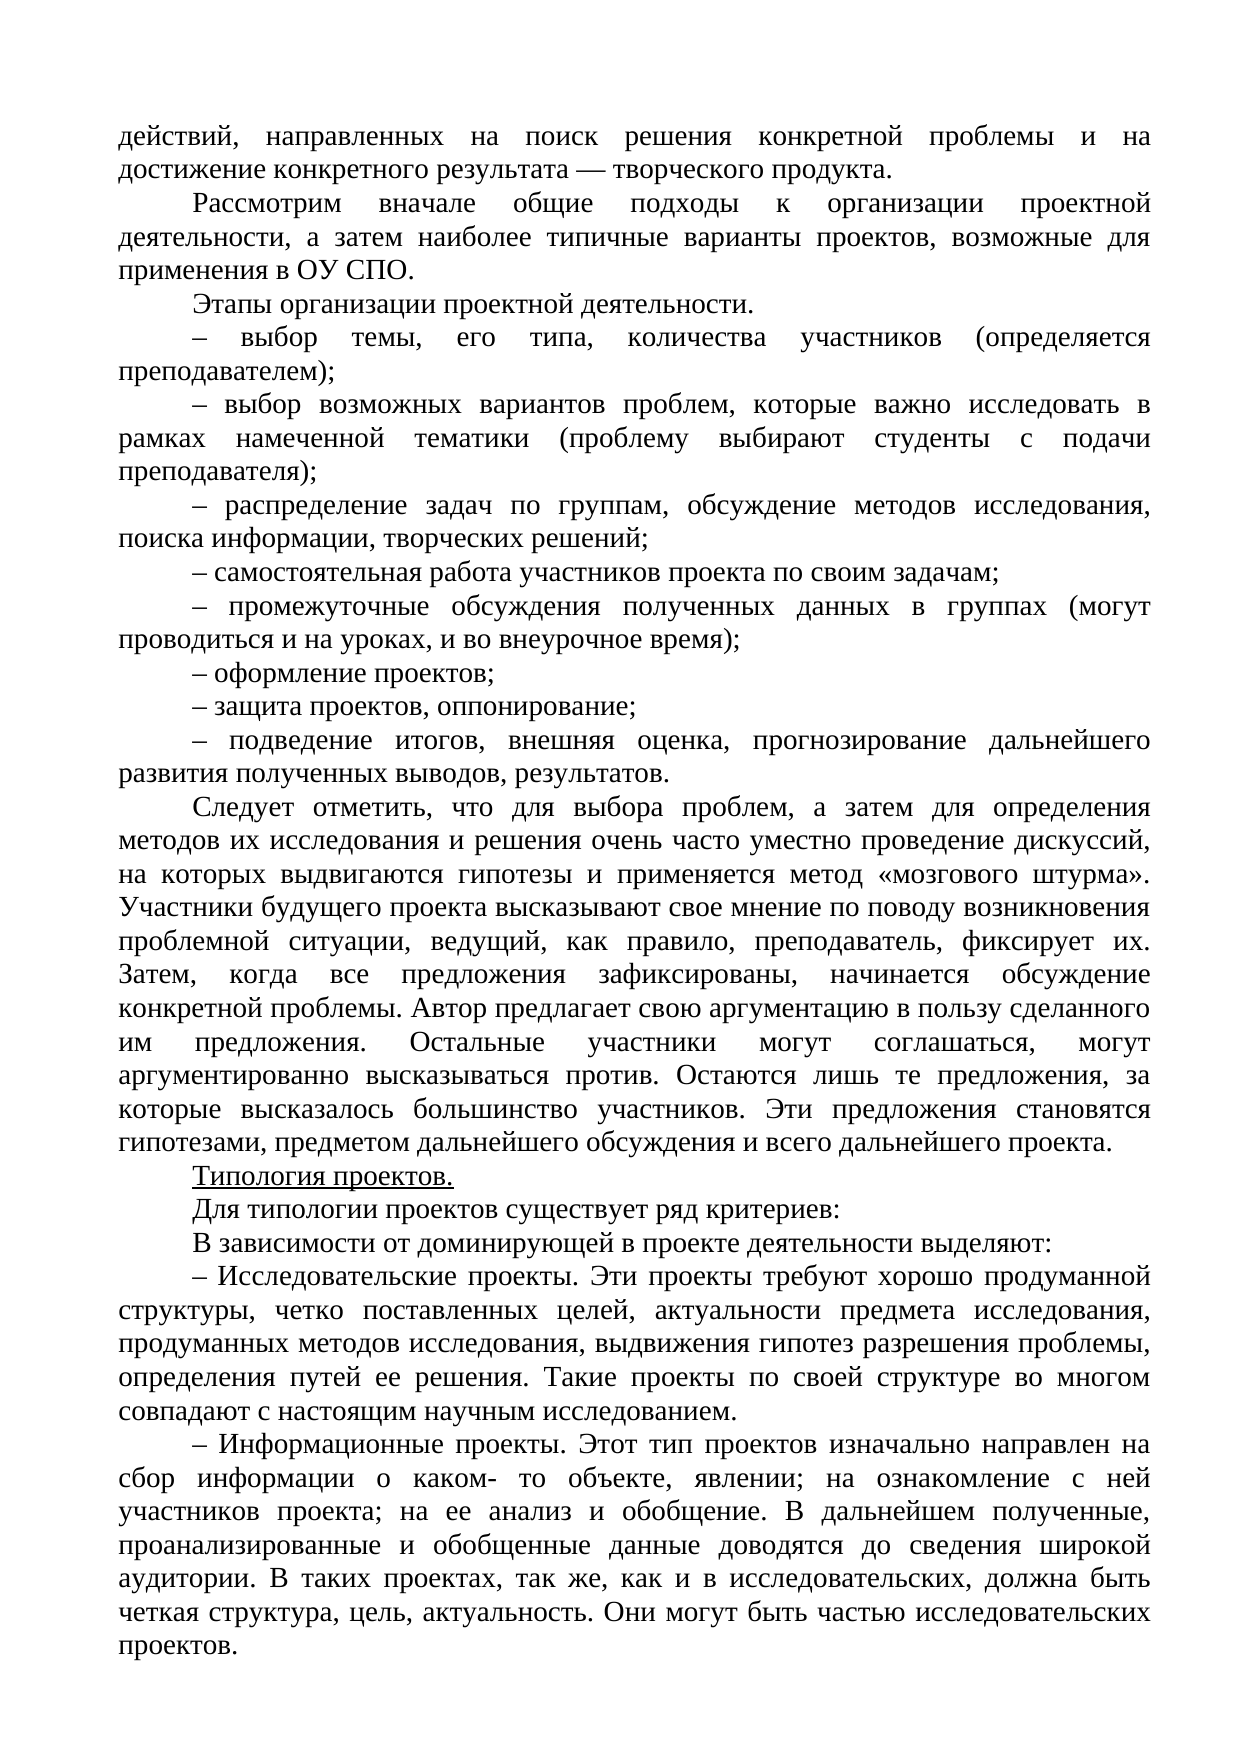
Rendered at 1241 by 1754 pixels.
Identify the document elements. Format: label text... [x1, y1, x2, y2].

text Рассмотрим вначале общие подходы к организации проектной деятельности, а затем наиболее типичные варианты проектов, возможные для применения в ОУ СПО. [118, 185, 1152, 286]
text Для типологии проектов существует ряд критериев: [118, 1191, 1152, 1225]
text – оформление проектов; [118, 655, 1152, 688]
text – Исследовательские проекты. Эти проекты требуют хорошо продуманной структуры, четко поставленных целей, актуальности предмета исследования, продуманных методов исследования, выдвижения гипотез разрешения проблемы, определения путей ее решения. Такие проекты по своей структуре во многом совпадают с настоящим научным исследованием. [118, 1258, 1152, 1426]
text – защита проектов, оппонирование; [118, 688, 1152, 722]
text – выбор возможных вариантов проблем, которые важно исследовать в рамках намеченной тематики (проблему выбирают студенты с подачи преподавателя); [118, 386, 1152, 487]
text В зависимости от доминирующей в проекте деятельности выделяют: [118, 1225, 1152, 1258]
text Типология проектов. [118, 1158, 1152, 1191]
text – Информационные проекты. Этот тип проектов изначально направлен на сбор информации о каком- то объекте, явлении; на ознакомление с ней участников проекта; на ее анализ и обобщение. В дальнейшем полученные, проанализированные и обобщенные данные доводятся до сведения широкой аудитории. В таких проектах, так же, как и в исследовательских, должна быть четкая структура, цель, актуальность. Они могут быть частью исследовательских проектов. [118, 1426, 1152, 1661]
text Следует отметить, что для выбора проблем, а затем для определения методов их исследования и решения очень часто уместно проведение дискуссий, на которых выдвигаются гипотезы и применяется метод «мозгового штурма». Участники будущего проекта высказывают свое мнение по поводу возникновения проблемной ситуации, ведущий, как правило, преподаватель, фиксирует их. Затем, когда все предложения зафиксированы, начинается обсуждение конкретной проблемы. Автор предлагает свою аргументацию в пользу сделанного им предложения. Остальные участники могут соглашаться, могут аргументированно высказываться против. Остаются лишь те предложения, за которые высказалось большинство участников. Эти предложения становятся гипотезами, предметом дальнейшего обсуждения и всего дальнейшего проекта. [118, 789, 1152, 1158]
text – распределение задач по группам, обсуждение методов исследования, поиска информации, творческих решений; [118, 487, 1152, 554]
text – выбор темы, его типа, количества участников (определяется преподавателем); [118, 319, 1152, 386]
text – подведение итогов, внешняя оценка, прогнозирование дальнейшего развития полученных выводов, результатов. [118, 722, 1152, 789]
text – промежуточные обсуждения полученных данных в группах (могут проводиться и на уроках, и во внеурочное время); [118, 588, 1152, 655]
text Этапы организации проектной деятельности. [118, 286, 1152, 319]
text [118, 118, 1152, 185]
text – самостоятельная работа участников проекта по своим задачам; [118, 554, 1152, 588]
